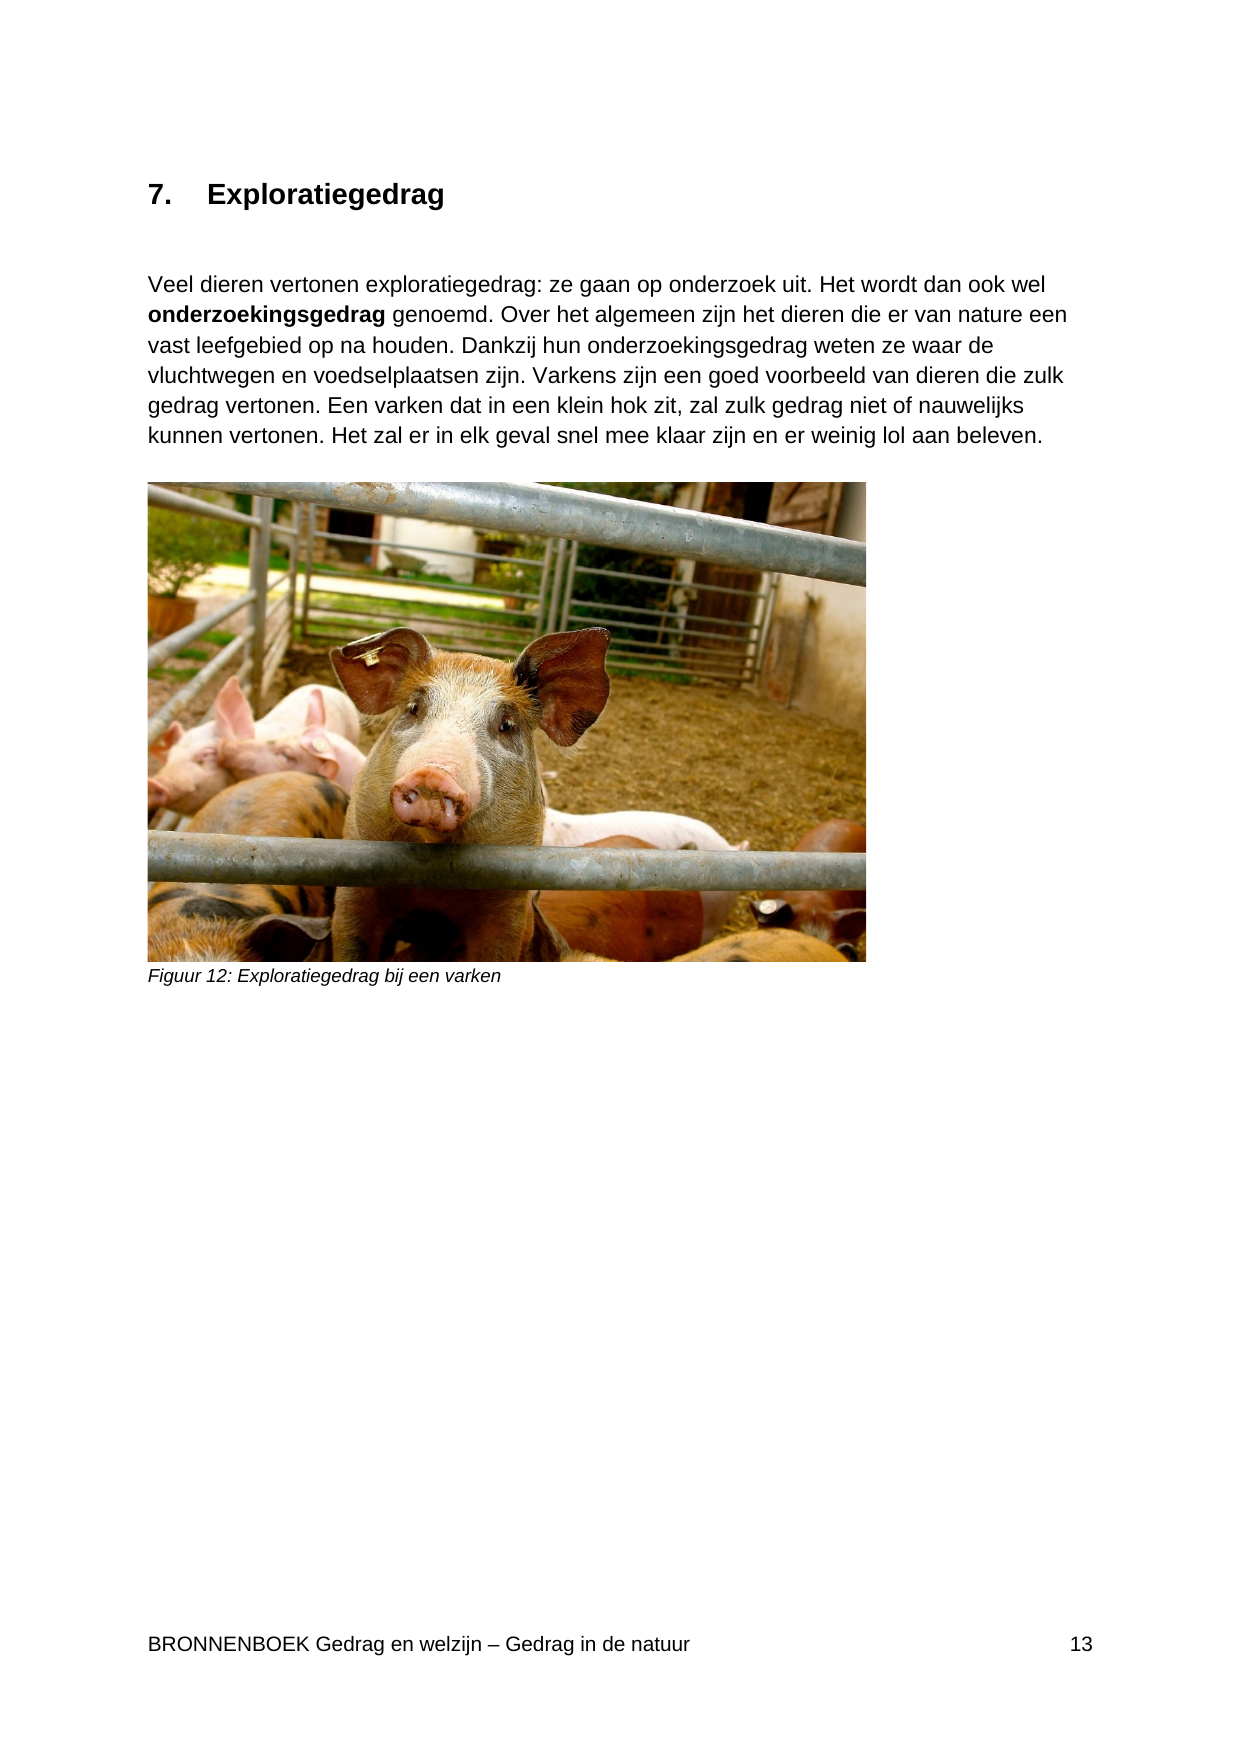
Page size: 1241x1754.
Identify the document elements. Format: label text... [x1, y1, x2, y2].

subtitle Exploratiegedrag [148, 177, 1092, 211]
text Veel dieren vertonen exploratiegedrag: ze gaan op onderzoek uit. Het wordt dan ook wel onderzoekingsgedrag genoemd. Over het algemeen zijn het dieren die er van nature een vast leefgebied op na houden. Dankzij hun onderzoekingsgedrag weten ze waar de vluchtwegen en voedselplaatsen zijn. Varkens zijn een goed voorbeeld van dieren die zulk gedrag vertonen. Een varken dat in een klein hok zit, zal zulk gedrag niet of nauwelijks kunnen vertonen. Het zal er in elk geval snel mee klaar zijn en er weinig lol aan beleven. [148, 271, 1092, 448]
picture [147, 482, 867, 962]
text Figuur 12: Exploratiegedrag bij een varken [148, 965, 1122, 987]
